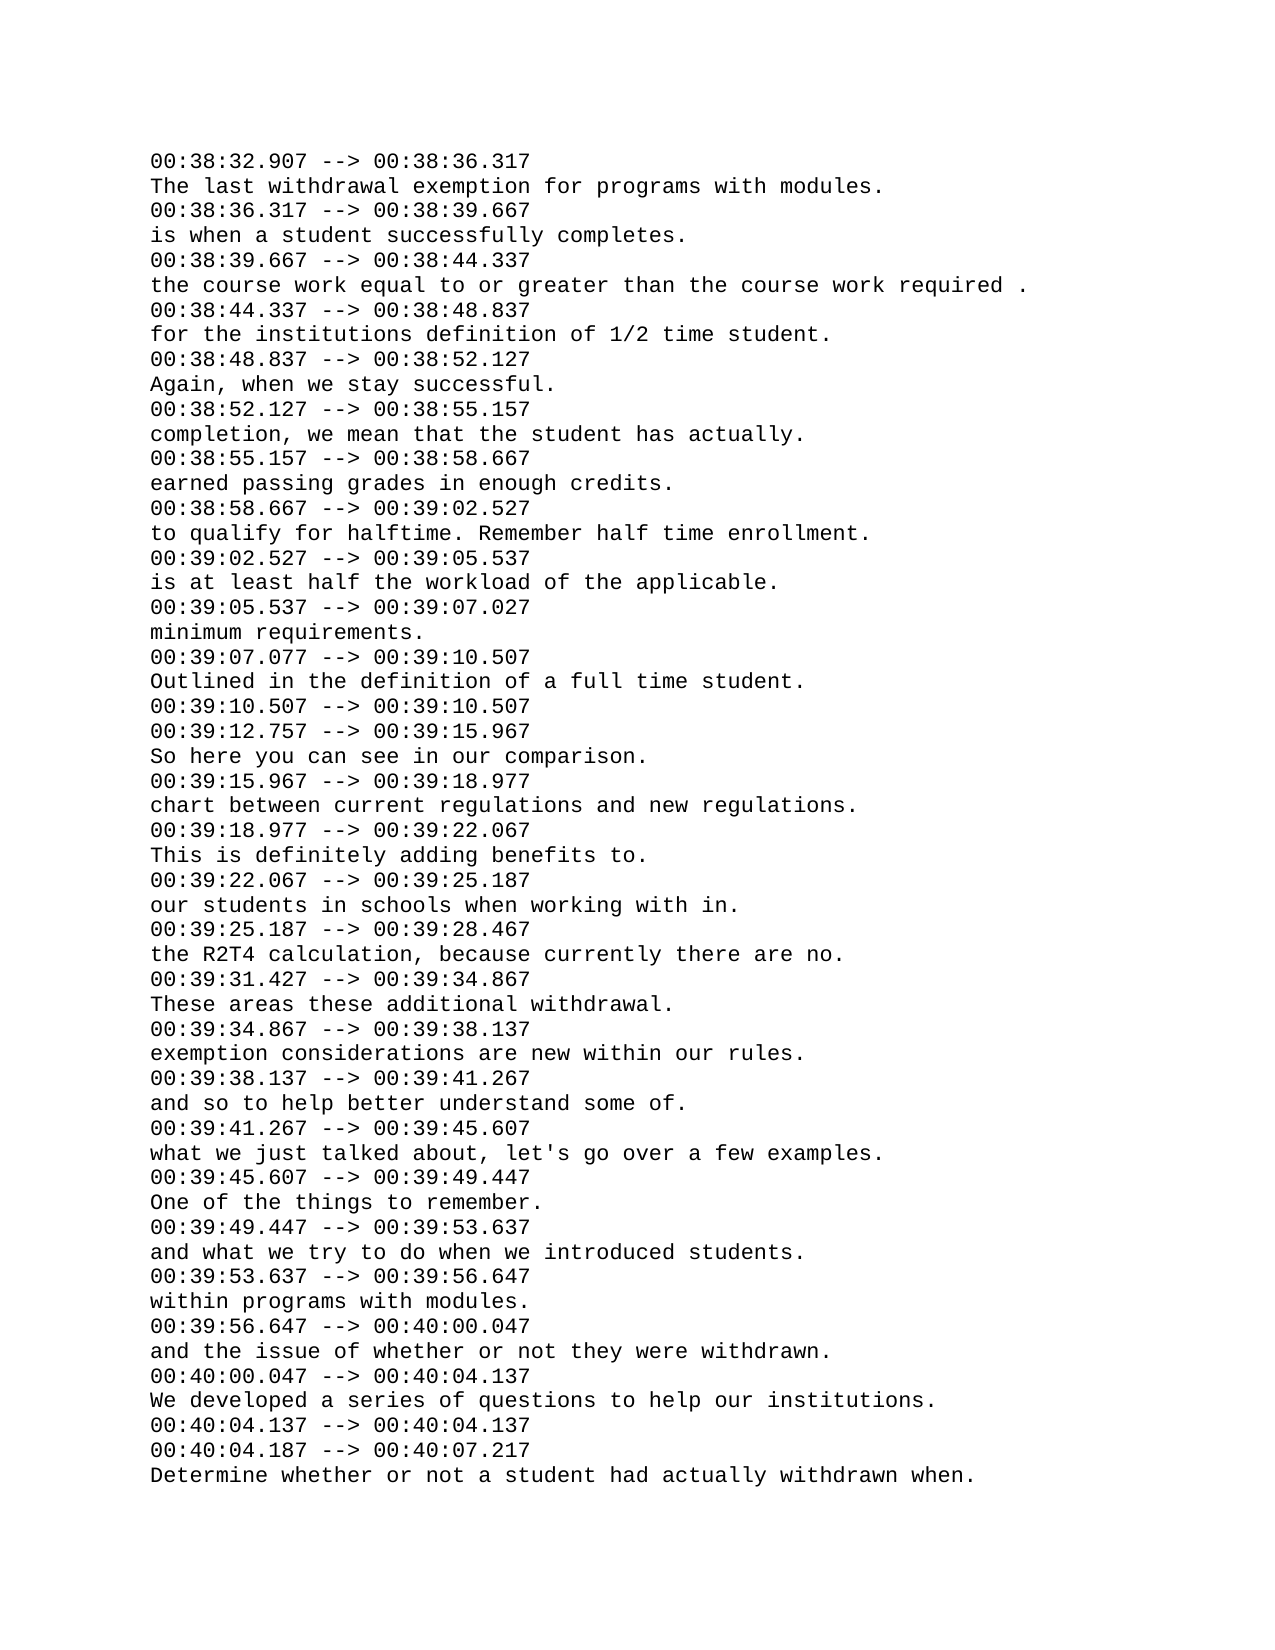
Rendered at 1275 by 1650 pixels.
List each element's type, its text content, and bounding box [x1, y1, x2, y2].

text 00:38:52.127 --> 00:38:55.157 [150, 398, 1125, 423]
text 00:39:45.607 --> 00:39:49.447 [150, 1166, 1125, 1191]
text This is definitely adding benefits to. [150, 844, 1125, 869]
text 00:38:55.157 --> 00:38:58.667 [150, 447, 1125, 472]
text 00:39:10.507 --> 00:39:10.507 [150, 695, 1125, 720]
text the R2T4 calculation, because currently there are no. [150, 943, 1125, 968]
text 00:39:31.427 --> 00:39:34.867 [150, 968, 1125, 993]
text and what we try to do when we introduced students. [150, 1241, 1125, 1266]
text 00:39:25.187 --> 00:39:28.467 [150, 918, 1125, 943]
text for the institutions definition of 1/2 time student. [150, 323, 1125, 348]
text to qualify for halftime. Remember half time enrollment. [150, 522, 1125, 547]
text chart between current regulations and new regulations. [150, 794, 1125, 819]
text 00:38:39.667 --> 00:38:44.337 [150, 249, 1125, 274]
text Outlined in the definition of a full time student. [150, 671, 1125, 695]
text 00:39:41.267 --> 00:39:45.607 [150, 1117, 1125, 1142]
text and so to help better understand some of. [150, 1092, 1125, 1117]
text completion, we mean that the student has actually. [150, 423, 1125, 447]
text 00:39:12.757 --> 00:39:15.967 [150, 720, 1125, 745]
text 00:39:34.867 --> 00:39:38.137 [150, 1018, 1125, 1042]
text So here you can see in our comparison. [150, 745, 1125, 770]
text One of the things to remember. [150, 1191, 1125, 1216]
text 00:38:48.837 --> 00:38:52.127 [150, 348, 1125, 373]
text Again, when we stay successful. [150, 373, 1125, 398]
text We developed a series of questions to help our institutions. [150, 1389, 1125, 1414]
text 00:39:53.637 --> 00:39:56.647 [150, 1266, 1125, 1290]
text 00:40:04.137 --> 00:40:04.137 [150, 1414, 1125, 1439]
text The last withdrawal exemption for programs with modules. [150, 175, 1125, 199]
text 00:40:00.047 --> 00:40:04.137 [150, 1365, 1125, 1389]
text what we just talked about, let's go over a few examples. [150, 1142, 1125, 1166]
text 00:38:32.907 --> 00:38:36.317 [150, 150, 1125, 175]
text and the issue of whether or not they were withdrawn. [150, 1340, 1125, 1365]
text 00:39:02.527 --> 00:39:05.537 [150, 547, 1125, 571]
text 00:40:04.187 --> 00:40:07.217 [150, 1439, 1125, 1464]
text 00:38:36.317 --> 00:38:39.667 [150, 199, 1125, 224]
text Determine whether or not a student had actually withdrawn when. [150, 1464, 1125, 1489]
text 00:39:56.647 --> 00:40:00.047 [150, 1315, 1125, 1340]
text 00:39:07.077 --> 00:39:10.507 [150, 646, 1125, 671]
text 00:38:44.337 --> 00:38:48.837 [150, 299, 1125, 323]
text within programs with modules. [150, 1290, 1125, 1315]
text 00:39:49.447 --> 00:39:53.637 [150, 1216, 1125, 1241]
text earned passing grades in enough credits. [150, 472, 1125, 497]
text 00:39:38.137 --> 00:39:41.267 [150, 1067, 1125, 1092]
text is when a student successfully completes. [150, 224, 1125, 249]
text 00:39:05.537 --> 00:39:07.027 [150, 596, 1125, 621]
text exemption considerations are new within our rules. [150, 1042, 1125, 1067]
text minimum requirements. [150, 621, 1125, 646]
text is at least half the workload of the applicable. [150, 571, 1125, 596]
text 00:39:18.977 --> 00:39:22.067 [150, 819, 1125, 844]
text the course work equal to or greater than the course work required . [150, 274, 1125, 299]
text 00:38:58.667 --> 00:39:02.527 [150, 497, 1125, 522]
text 00:39:15.967 --> 00:39:18.977 [150, 770, 1125, 794]
text 00:39:22.067 --> 00:39:25.187 [150, 869, 1125, 894]
text our students in schools when working with in. [150, 894, 1125, 918]
text These areas these additional withdrawal. [150, 993, 1125, 1018]
